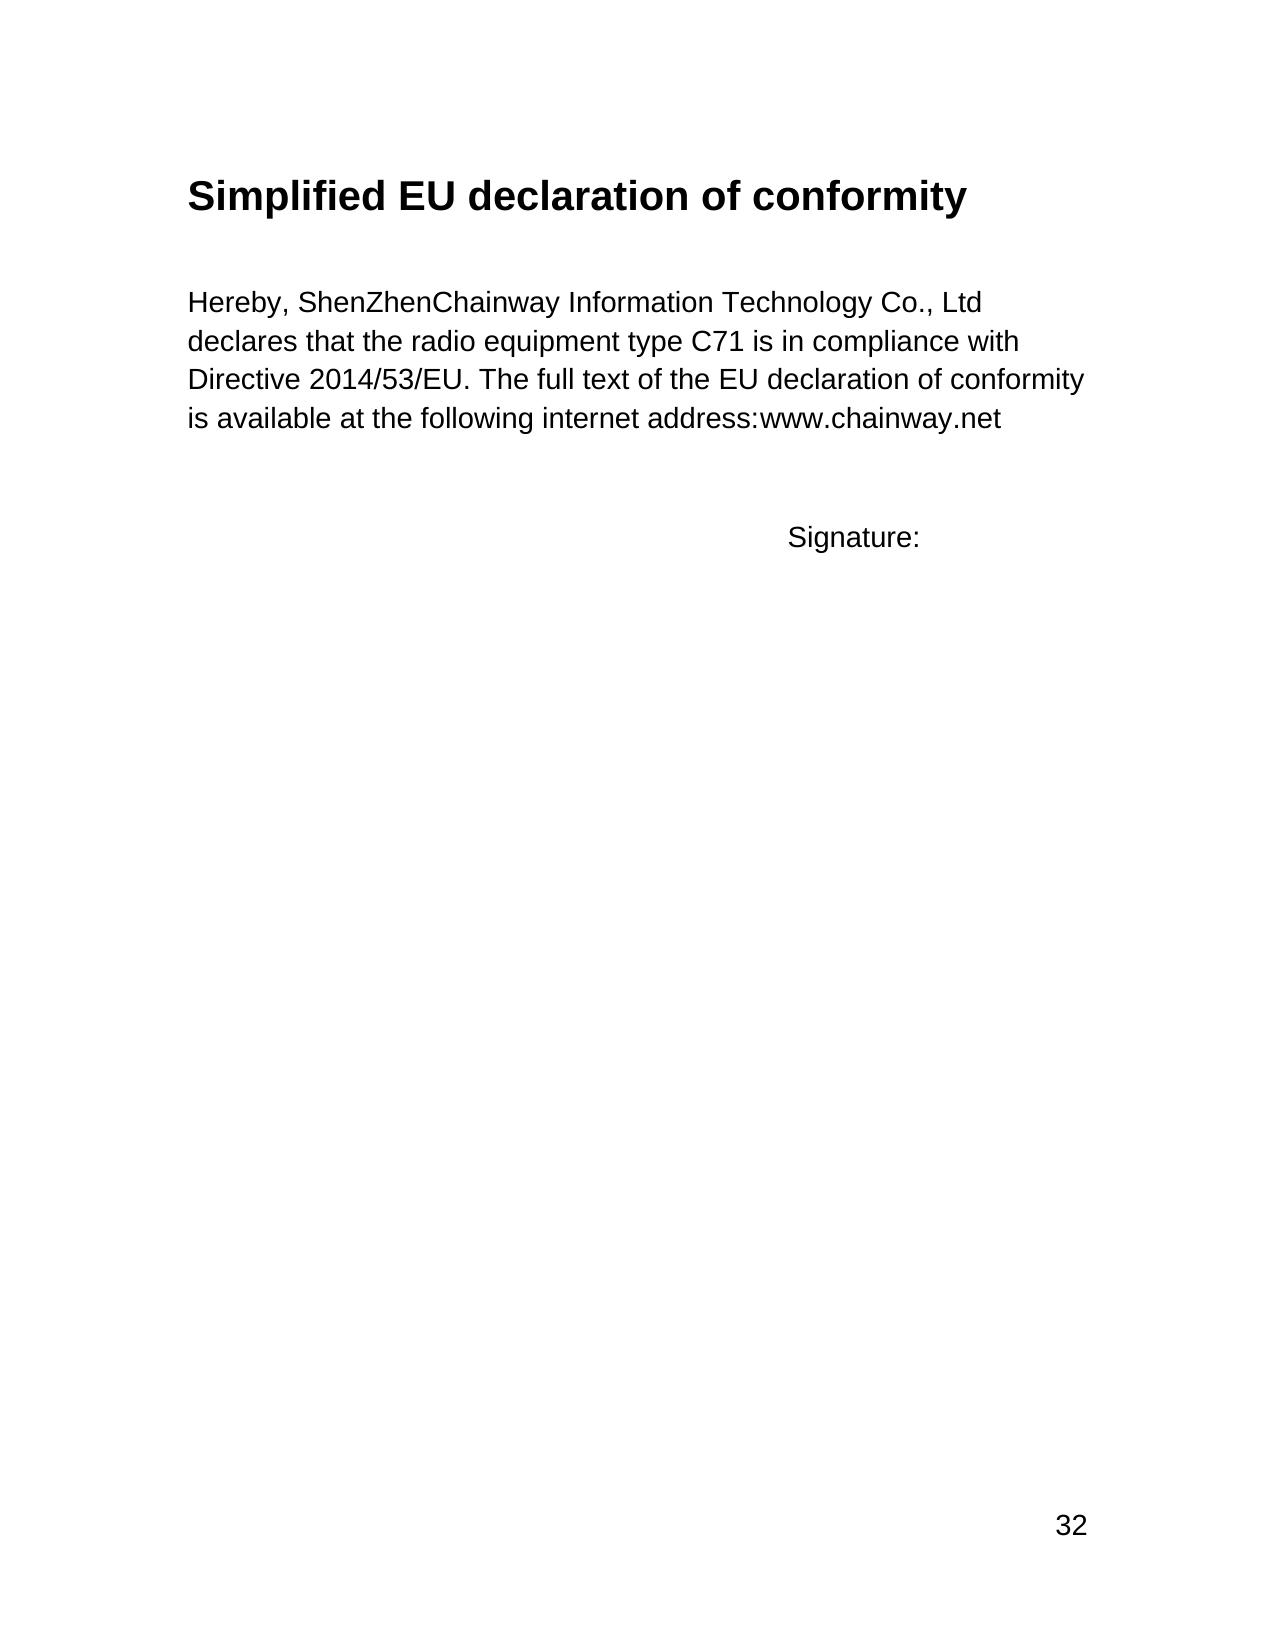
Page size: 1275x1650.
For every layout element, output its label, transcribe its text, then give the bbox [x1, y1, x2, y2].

text Signature: [187, 520, 1087, 553]
text Hereby, ShenZhenChainway Information Technology Co., Ltd declares that the radio equipment type C71 is in compliance with Directive 2014/53/EU. The full text of the EU declaration of conformity is available at the following internet address:www.chainway.net [187, 285, 1087, 434]
subtitle Simplified EU declaration of conformity [187, 171, 1087, 219]
